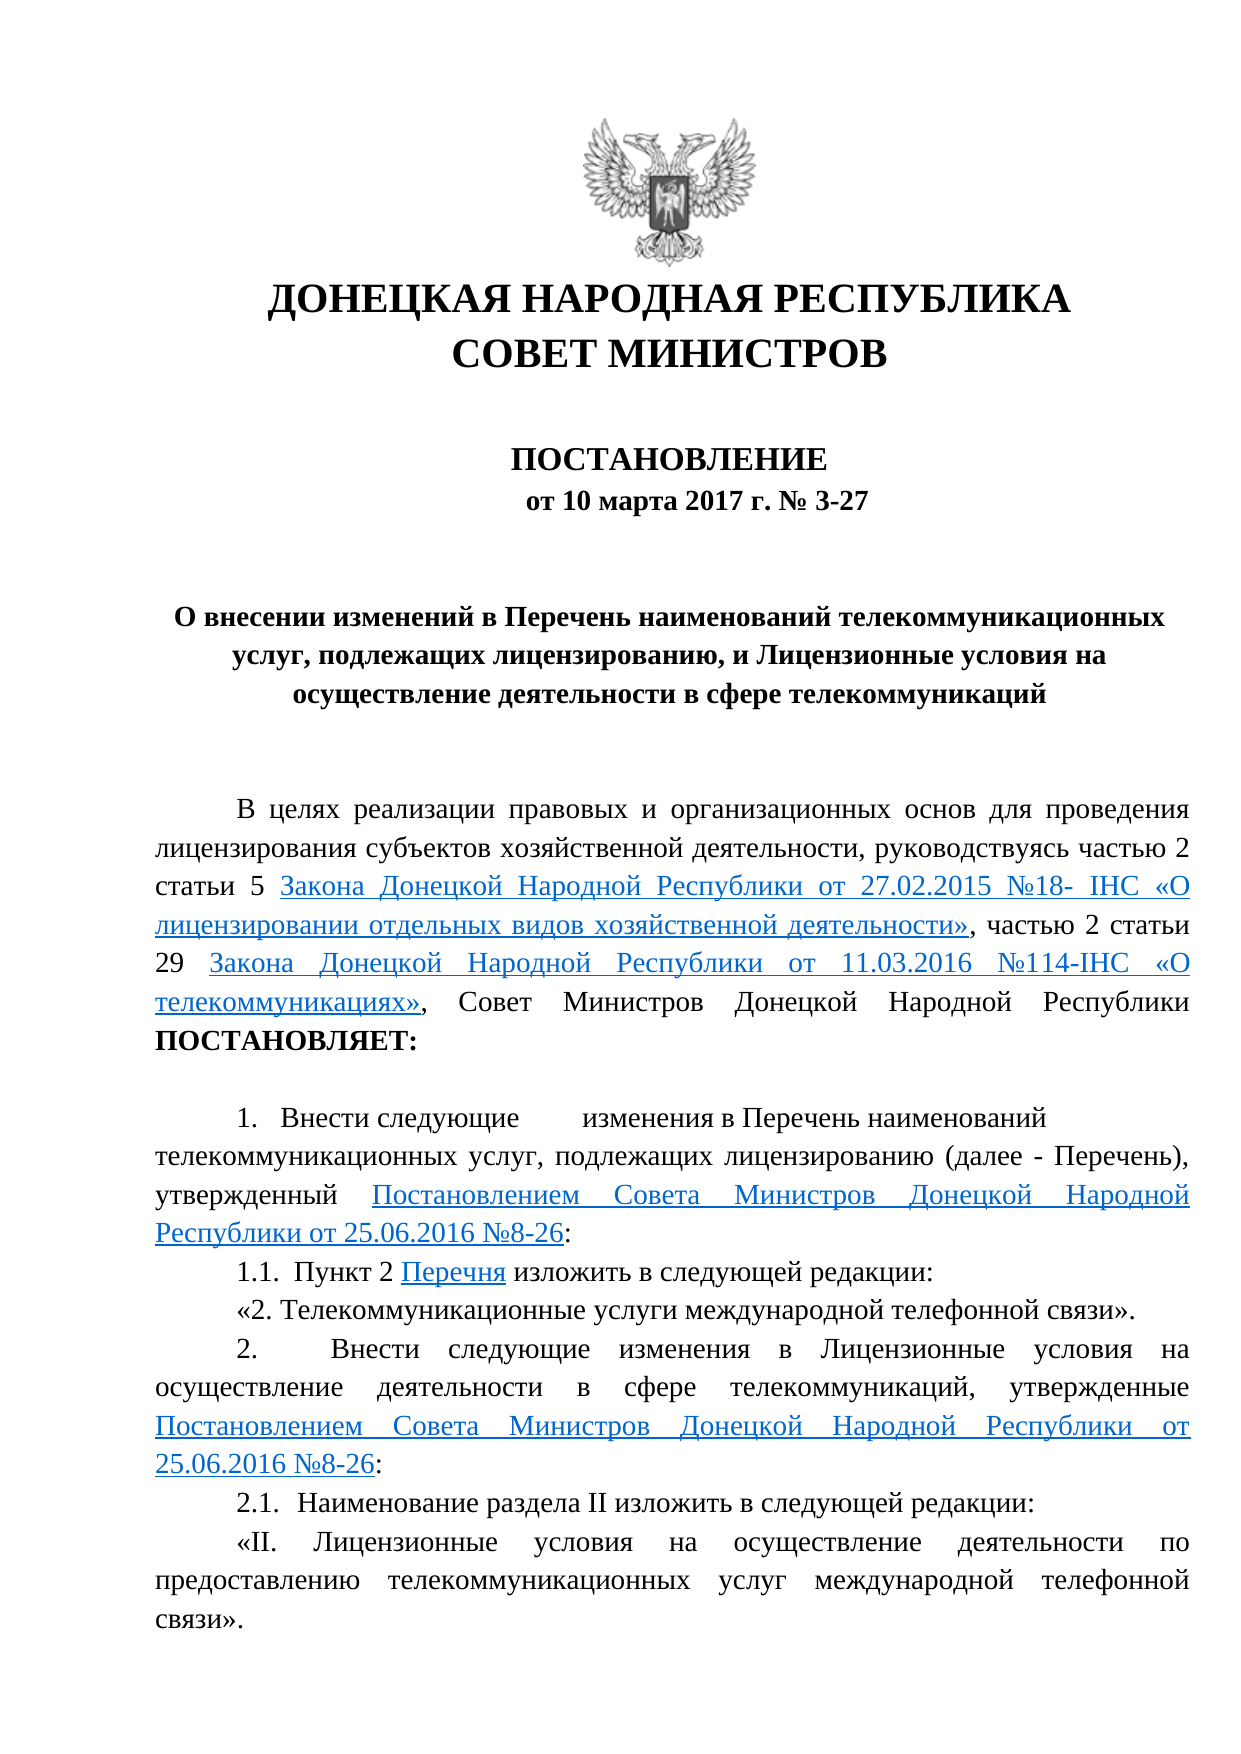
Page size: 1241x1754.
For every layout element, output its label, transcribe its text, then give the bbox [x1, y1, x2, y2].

text от 10 марта 2017 г. № 3-27 [526, 483, 1190, 517]
text В целях реализации правовых и организационных основ для проведения лицензирования субъектов хозяйственной деятельности, руководствуясь частью 2 статьи 5 Закона Донецкой Народной Республики от 27.02.2015 №18- IHC «О лицензировании отдельных видов хозяйственной деятельности», частью 2 статьи 29 Закона Донецкой Народной Республики от 11.03.2016 №114-IHC «О телекоммуникациях», Совет Министров Донецкой Народной Республики ПОСТАНОВЛЯЕТ: [155, 791, 1190, 1056]
text телекоммуникационных услуг, подлежащих лицензированию (далее - Перечень), утвержденный Постановлением Совета Министров Донецкой Народной Республики от 25.06.2016 №8-26: [155, 1138, 1190, 1249]
list Внести следующие изменения в Лицензионные условия на осуществление деятельности в сфере телекоммуникаций, утвержденные Постановлением Совета Министров Донецкой Народной Республики от 25.06.2016 №8-26: [155, 1331, 1190, 1437]
text «2. Телекоммуникационные услуги международной телефонной связи». [155, 1292, 1190, 1326]
text ДОНЕЦКАЯ НАРОДНАЯ РЕСПУБЛИКА [155, 274, 1184, 322]
text «II. Лицензионные условия на осуществление деятельности по предоставлению телекоммуникационных услуг международной телефонной связи». [155, 1524, 1190, 1634]
list Пункт 2 Перечня изложить в следующей редакции: [155, 1254, 1190, 1287]
list Внести следующие изменения в Лицензионные условия на осуществление деятельности в сфере телекоммуникаций, утвержденные Постановлением Совета Министров Донецкой Народной Республики от 25.06.2016 №8-26: [155, 1439, 1190, 1480]
list Наименование раздела II изложить в следующей редакции: [155, 1485, 1190, 1519]
picture [583, 118, 756, 267]
text О внесении изменений в Перечень наименований телекоммуникационных услуг, подлежащих лицензированию, и Лицензионные условия на осуществление деятельности в сфере телекоммуникаций [155, 599, 1184, 709]
text ПОСТАНОВЛЕНИЕ [155, 439, 1184, 477]
text СОВЕТ МИНИСТРОВ [155, 329, 1184, 377]
list Внести следующие изменения в Перечень наименований [155, 1100, 1190, 1133]
